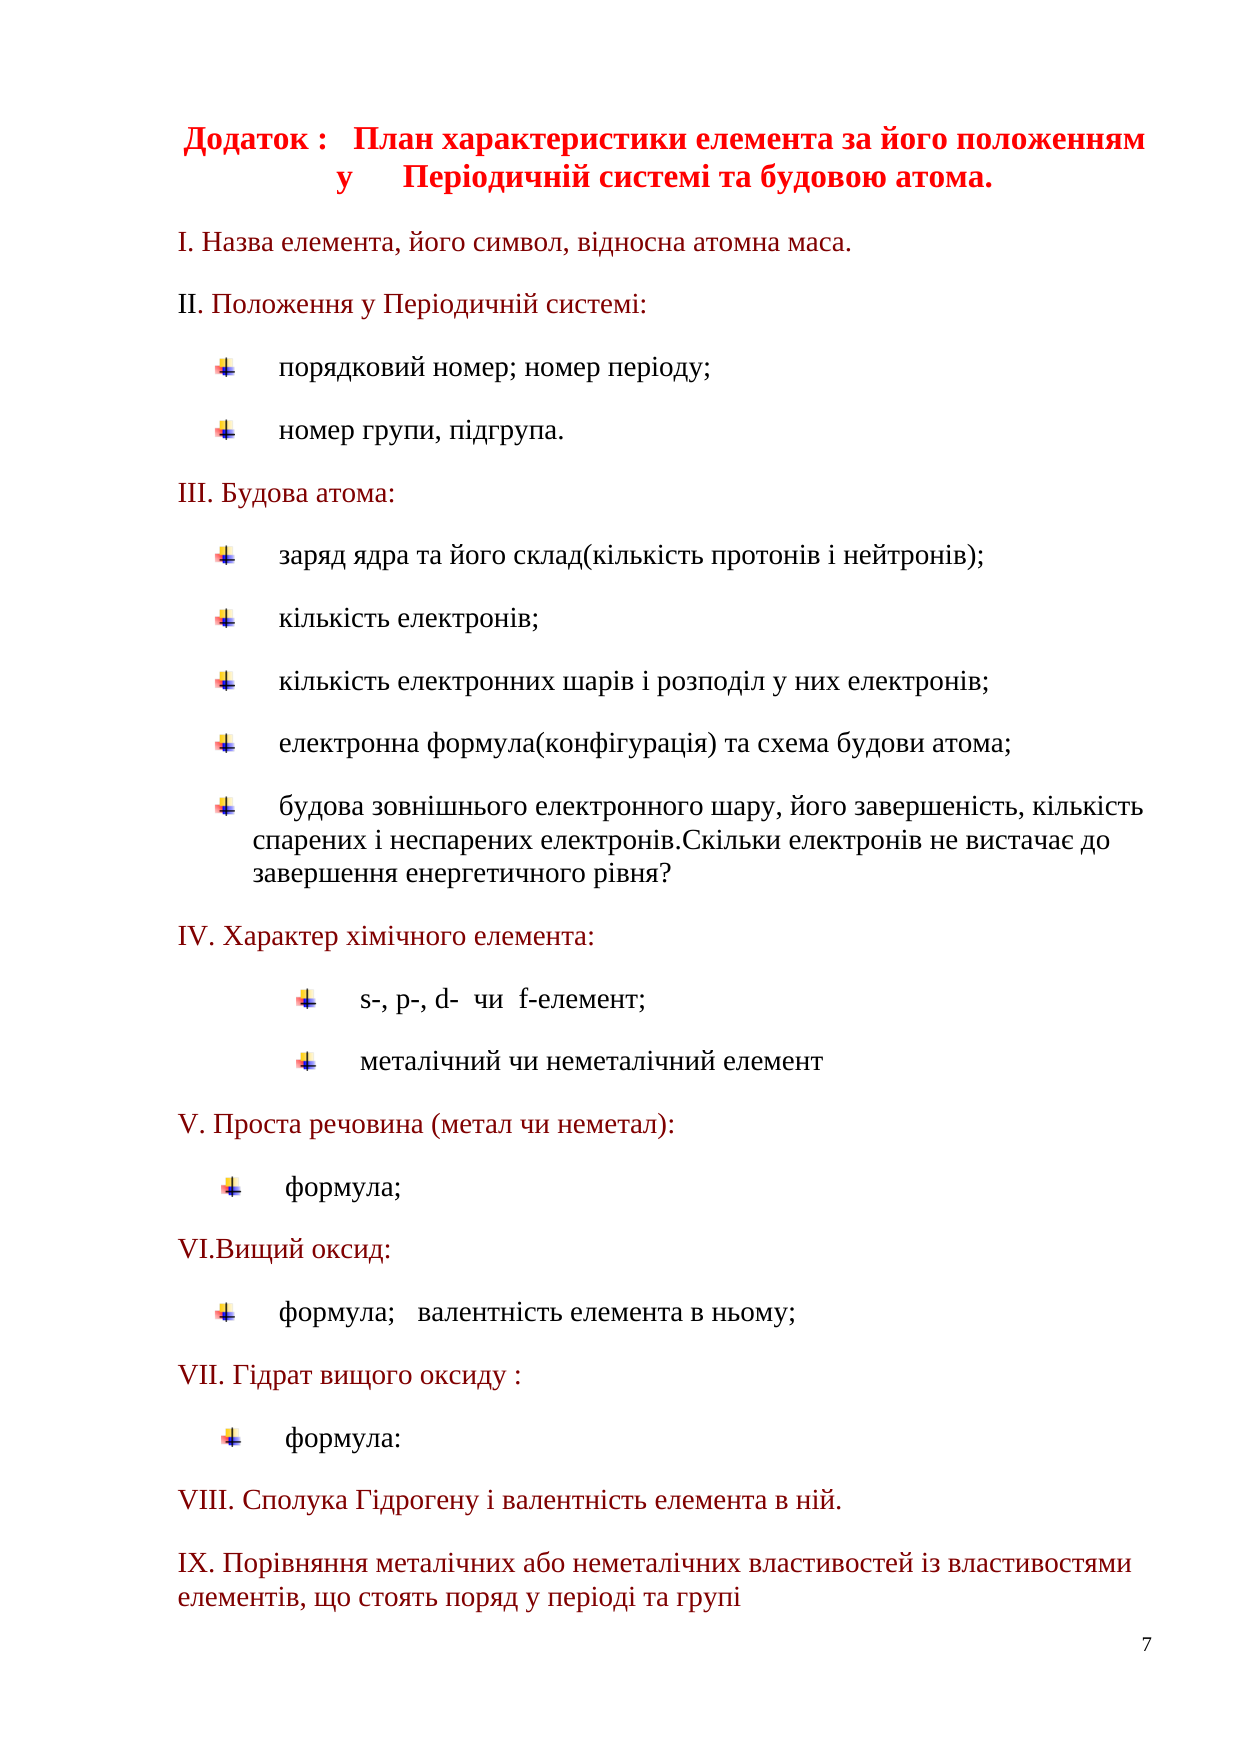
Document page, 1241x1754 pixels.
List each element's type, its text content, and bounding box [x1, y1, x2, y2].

text формула; валентність елемента в ньому; [215, 1294, 1152, 1328]
text порядковий номер; номер періоду; [215, 349, 1152, 383]
picture [221, 1176, 242, 1197]
text Додаток : План характеристики елемента за його положенням у Періодичній системі та будовою атома. [177, 118, 1152, 195]
text VIII. Сполука Гідрогену і валентність елемента в ній. [177, 1482, 1152, 1516]
text І. Назва елемента, його символ, відносна атомна маса. [177, 224, 1152, 257]
picture [214, 795, 235, 816]
picture [296, 987, 317, 1009]
text s-, p-, d- чи f-елемент; [296, 981, 1152, 1014]
picture [214, 1301, 235, 1322]
text номер групи, підгрупа. [215, 412, 1152, 446]
text металічний чи неметалічний елемент [296, 1043, 1152, 1077]
picture [214, 544, 235, 565]
text ІІ. Положення у Періодичній системі: [177, 287, 1152, 320]
picture [214, 607, 235, 628]
picture [214, 356, 235, 377]
text V. Проста речовина (метал чи неметал): [177, 1106, 1152, 1140]
picture [214, 419, 235, 440]
text ІІІ. Будова атома: [177, 475, 1152, 508]
text VII. Гідрат вищого оксиду : [177, 1357, 1152, 1391]
text кількість електронів; [215, 600, 1152, 634]
text формула: [221, 1420, 1152, 1453]
text електронна формула(конфігурація) та схема будови атома; [215, 726, 1152, 759]
text заряд ядра та його склад(кількість протонів і нейтронів); [215, 537, 1152, 571]
picture [214, 670, 235, 691]
text кількість електронних шарів і розподіл у них електронів; [215, 663, 1152, 696]
text VI.Вищий оксид: [177, 1232, 1152, 1265]
picture [214, 732, 235, 753]
text формула; [221, 1169, 1152, 1202]
picture [296, 1050, 317, 1071]
text будова зовнішнього електронного шару, його завершеність, кількість спарених і неспарених електронів.Скільки електронів не вистачає до завершення енергетичного рівня? [215, 788, 1152, 889]
text IX. Порівняння металічних або неметалічних властивостей із властивостями елементів, що стоять поряд у періоді та групі [177, 1545, 1152, 1612]
picture [221, 1426, 242, 1447]
text ІV. Характер хімічного елемента: [177, 918, 1152, 952]
